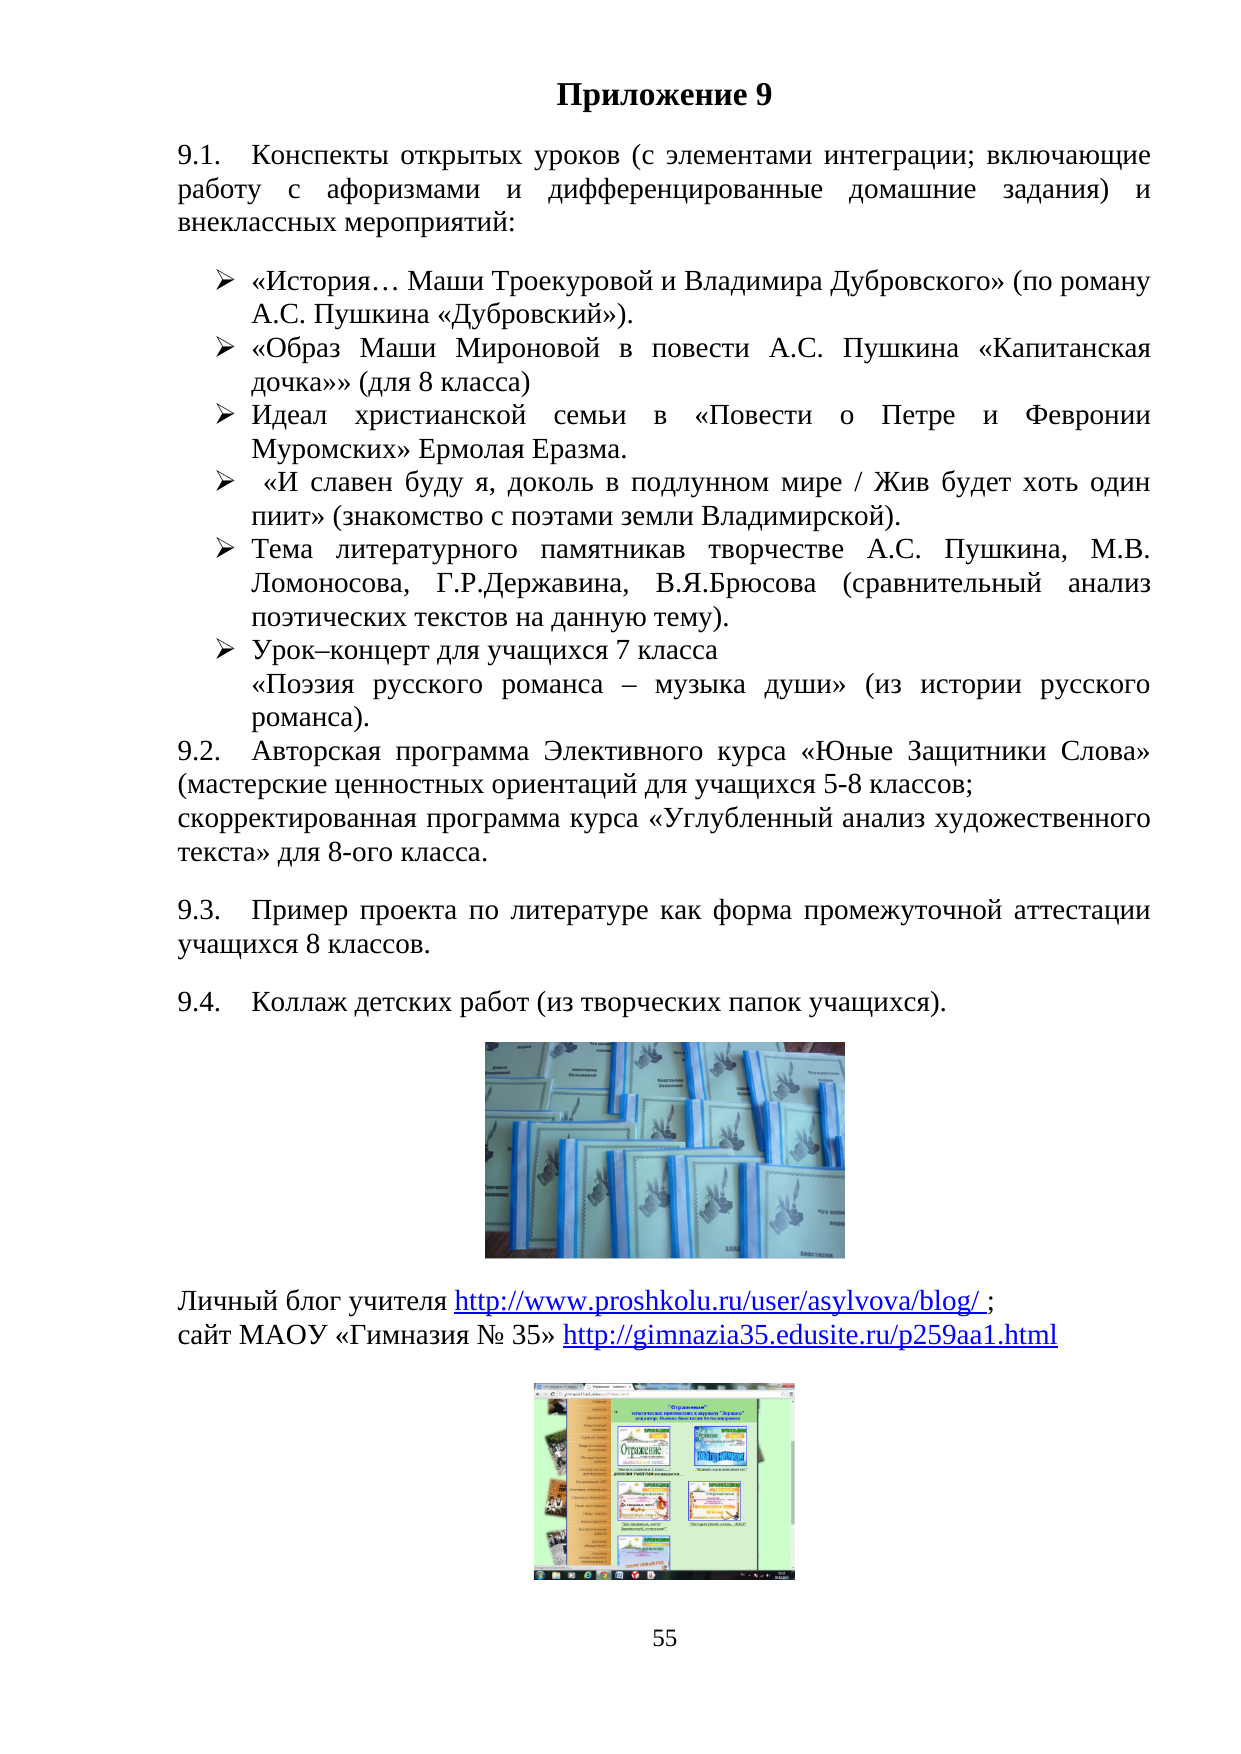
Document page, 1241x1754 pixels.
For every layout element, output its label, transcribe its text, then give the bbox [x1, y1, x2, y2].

list «История… Маши Троекуровой и Владимира Дубровского» (по роману А.С. Пушкина «Дубровский»). [213, 263, 1152, 330]
list Авторская программа Элективного курса «Юные Защитники Слова» (мастерские ценностных ориентаций для учащихся 5-8 классов; [177, 733, 1152, 800]
list Коллаж детских работ (из творческих папок учащихся). [177, 984, 1152, 1018]
text Личный блог учителя http://www.proshkolu.ru/user/asylvova/blog/ ; [177, 1283, 1152, 1317]
list Урок–концерт для учащихся 7 класса [213, 632, 1152, 666]
list «И славен буду я, доколь в подлунном мире / Жив будет хоть один пиит» (знакомство с поэтами земли Владимирской). [213, 464, 1152, 532]
picture [533, 1383, 795, 1580]
text сайт МАОУ «Гимназия № 35» http://gimnazia35.edusite.ru/p259aa1.html [177, 1317, 1152, 1350]
text скорректированная программа курса «Углубленный анализ художественного текста» для 8-ого класса. [177, 800, 1152, 867]
list Пример проекта по литературе как форма промежуточной аттестации учащихся 8 классов. [177, 892, 1152, 959]
list Конспекты открытых уроков (с элементами интеграции; включающие работу с афоризмами и дифференцированные домашние задания) и внеклассных мероприятий: [177, 137, 1152, 238]
text Приложение 9 [177, 74, 1152, 112]
text «Поэзия русского романса – музыка души» (из истории русского романса). [251, 666, 1152, 733]
list «Образ Маши Мироновой в повести А.С. Пушкина «Капитанская дочка»» (для 8 класса) [213, 330, 1152, 397]
list Тема литературного памятникав творчестве А.С. Пушкина, М.В. Ломоносова, Г.Р.Державина, В.Я.Брюсова (сравнительный анализ поэтических текстов на данную тему). [213, 532, 1152, 632]
picture [484, 1042, 845, 1259]
list Идеал христианской семьи в «Повести о Петре и Февронии Муромских» Ермолая Еразма. [213, 397, 1152, 464]
